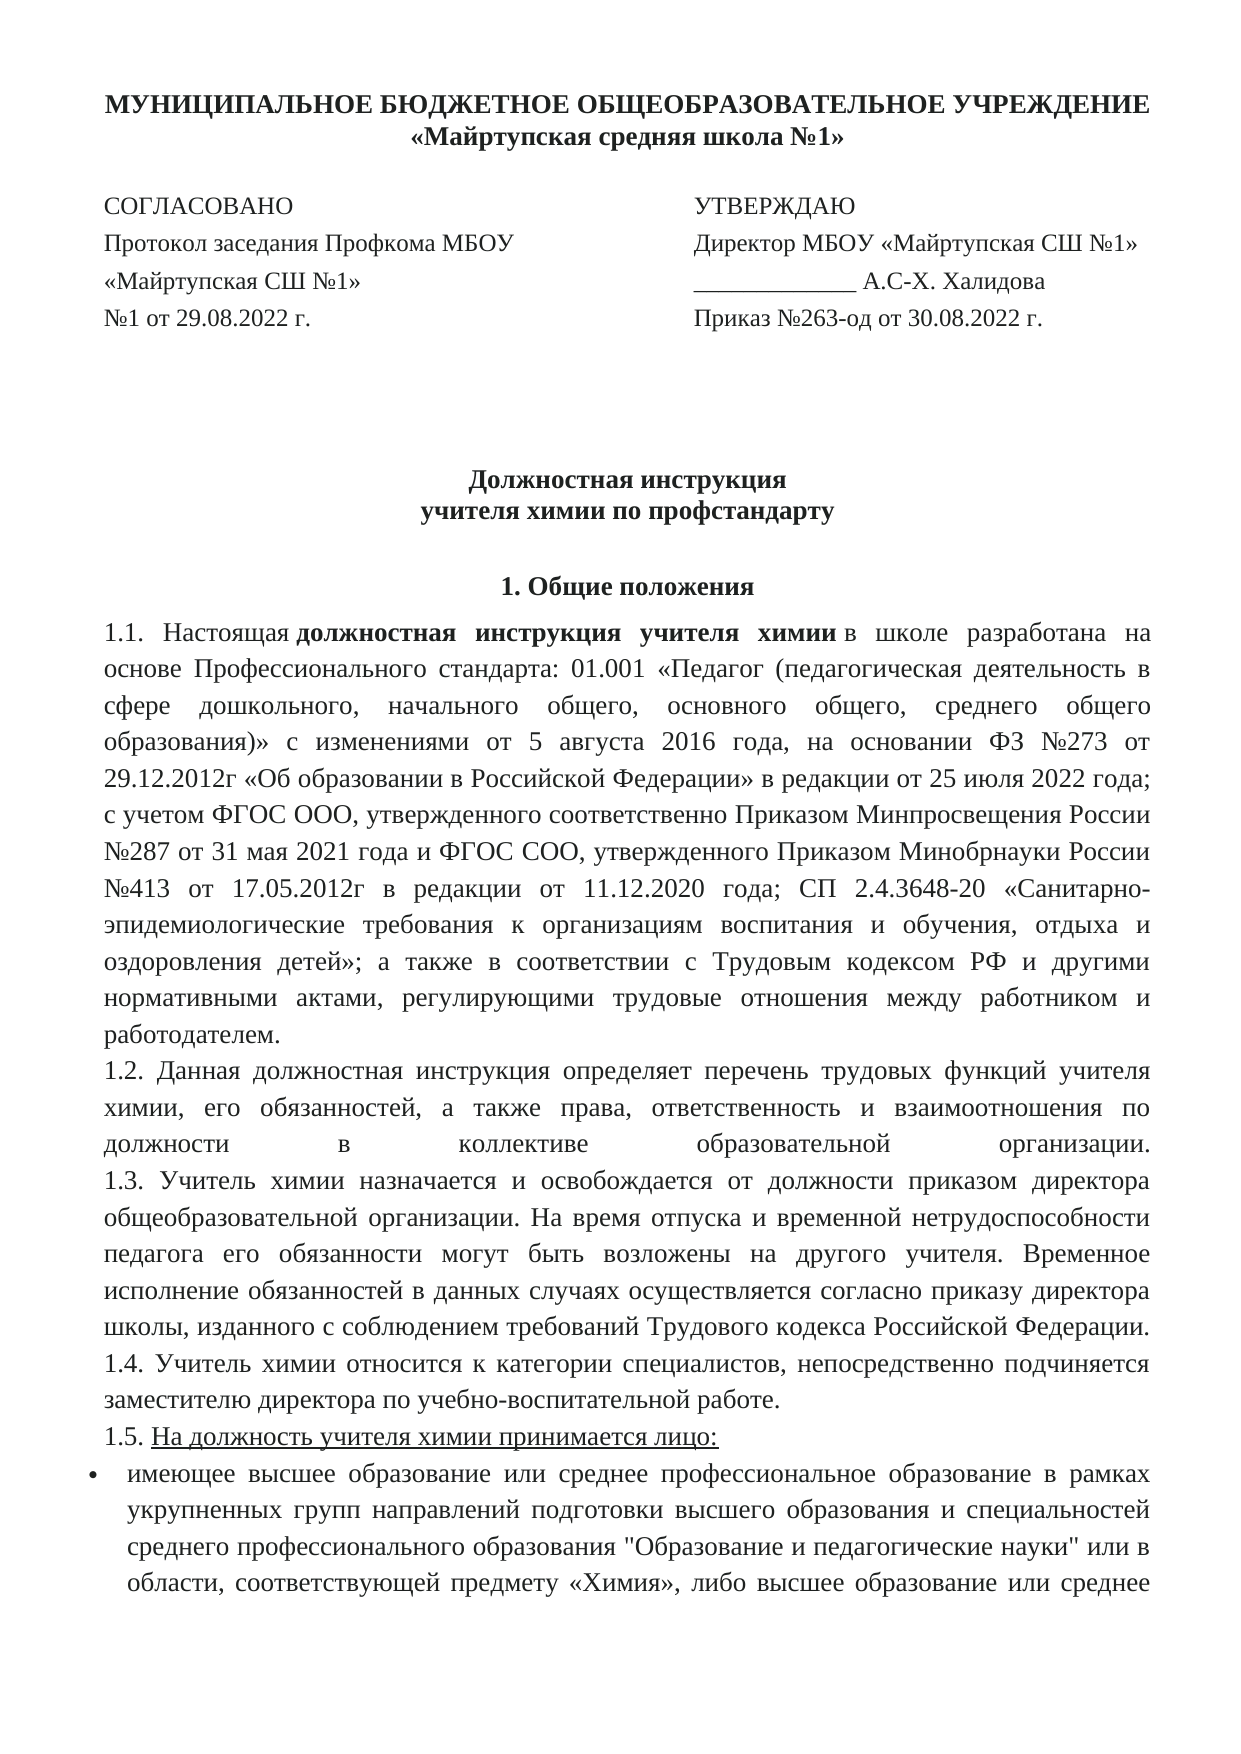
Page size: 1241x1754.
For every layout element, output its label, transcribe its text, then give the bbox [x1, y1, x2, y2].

text МУНИЦИПАЛЬНОЕ БЮДЖЕТНОЕ ОБЩЕОБРАЗОВАТЕЛЬНОЕ УЧРЕЖДЕНИЕ [103, 89, 1152, 120]
text 1.1. Настоящая должностная инструкция учителя химии в школе разработана на основе Профессионального стандарта: 01.001 «Педагог (педагогическая деятельность в сфере дошкольного, начального общего, основного общего, среднего общего образования)» с изменениями от 5 августа 2016 года, на основании ФЗ №273 от 29.12.2012г «Об образовании в Российской Федерации» в редакции от 25 июля 2022 года; с учетом ФГОС ООО, утвержденного соответственно Приказом Минпросвещения России №287 от 31 мая 2021 года и ФГОС СОО, утвержденного Приказом Минобрнауки России №413 от 17.05.2012г в редакции от 11.12.2020 года; СП 2.4.3648-20 «Санитарно-эпидемиологические требования к организациям воспитания и обучения, отдыха и оздоровления детей»; а также в соответствии с Трудовым кодексом РФ и другими нормативными актами, регулирующими трудовые отношения между работником и работодателем. 1.2. Данная должностная инструкция определяет перечень трудовых функций учителя химии, его обязанностей, а также права, ответственность и взаимоотношения по должности в коллективе образовательной организации. 1.3. Учитель химии назначается и освобождается от должности приказом директора общеобразовательной организации. На время отпуска и временной нетрудоспособности педагога его обязанности могут быть возложены на другого учителя. Временное исполнение обязанностей в данных случаях осуществляется согласно приказу директора школы, изданного с соблюдением требований Трудового кодекса Российской Федерации. 1.4. Учитель химии относится к категории специалистов, непосредственно подчиняется заместителю директора по учебно-воспитательной работе. [103, 610, 1152, 1415]
text №1 от 29.08.2022 г. Приказ №263-од от 30.08.2022 г. [103, 294, 1152, 332]
text 1.5. На должность учителя химии принимается лицо: [103, 1415, 1152, 1451]
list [89, 1451, 1152, 1597]
text 1. Общие положения [103, 562, 1152, 601]
text СОГЛАСОВАНО УТВЕРЖДАЮ [103, 182, 1152, 219]
text «Майртупская СШ №1» _____________ А.С-Х. Халидова [103, 257, 1152, 294]
text Протокол заседания Профкома МБОУ Директор МБОУ «Майртупская СШ №1» [103, 219, 1152, 257]
text Должностная инструкция учителя химии по профстандарту [103, 463, 1152, 525]
text «Майртупская средняя школа №1» [103, 120, 1152, 151]
